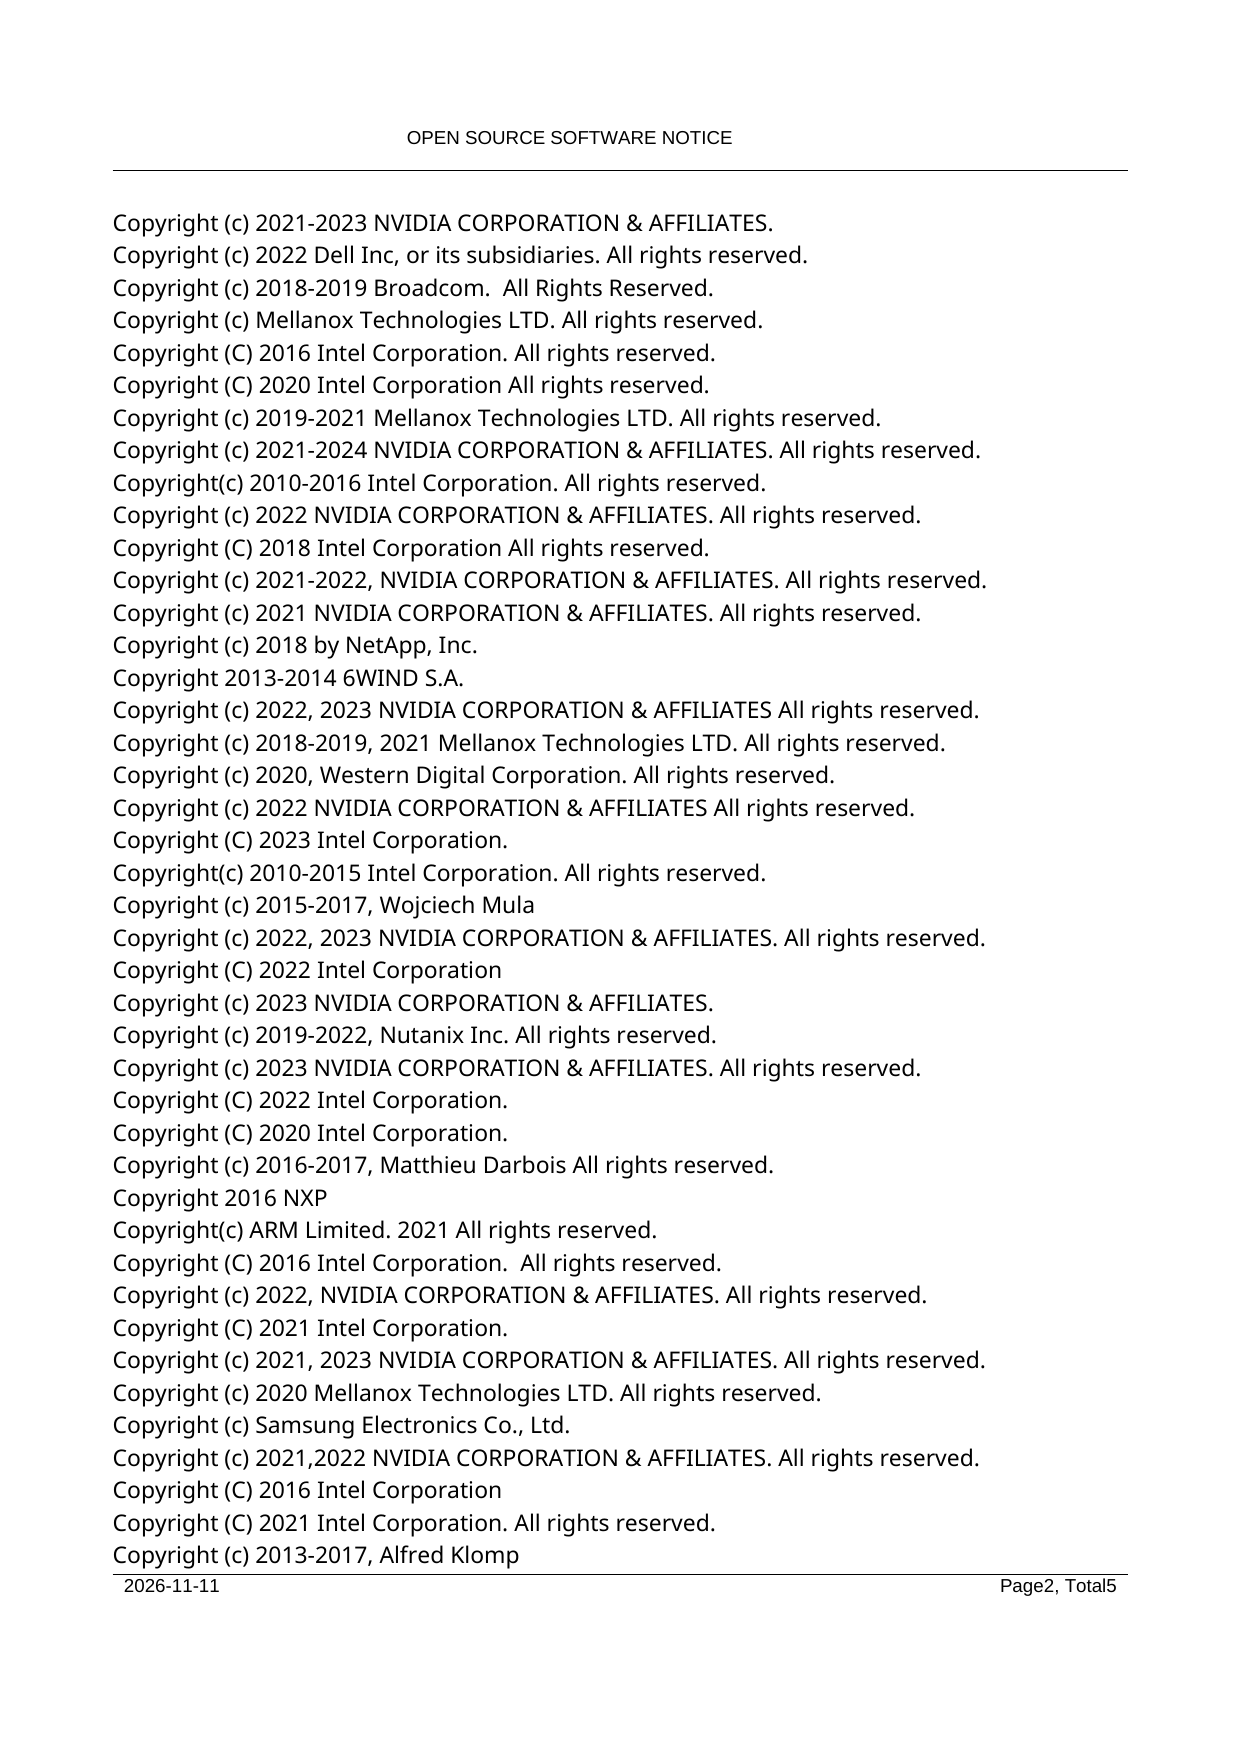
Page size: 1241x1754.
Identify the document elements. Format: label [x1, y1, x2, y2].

text [112, 206, 1128, 1571]
